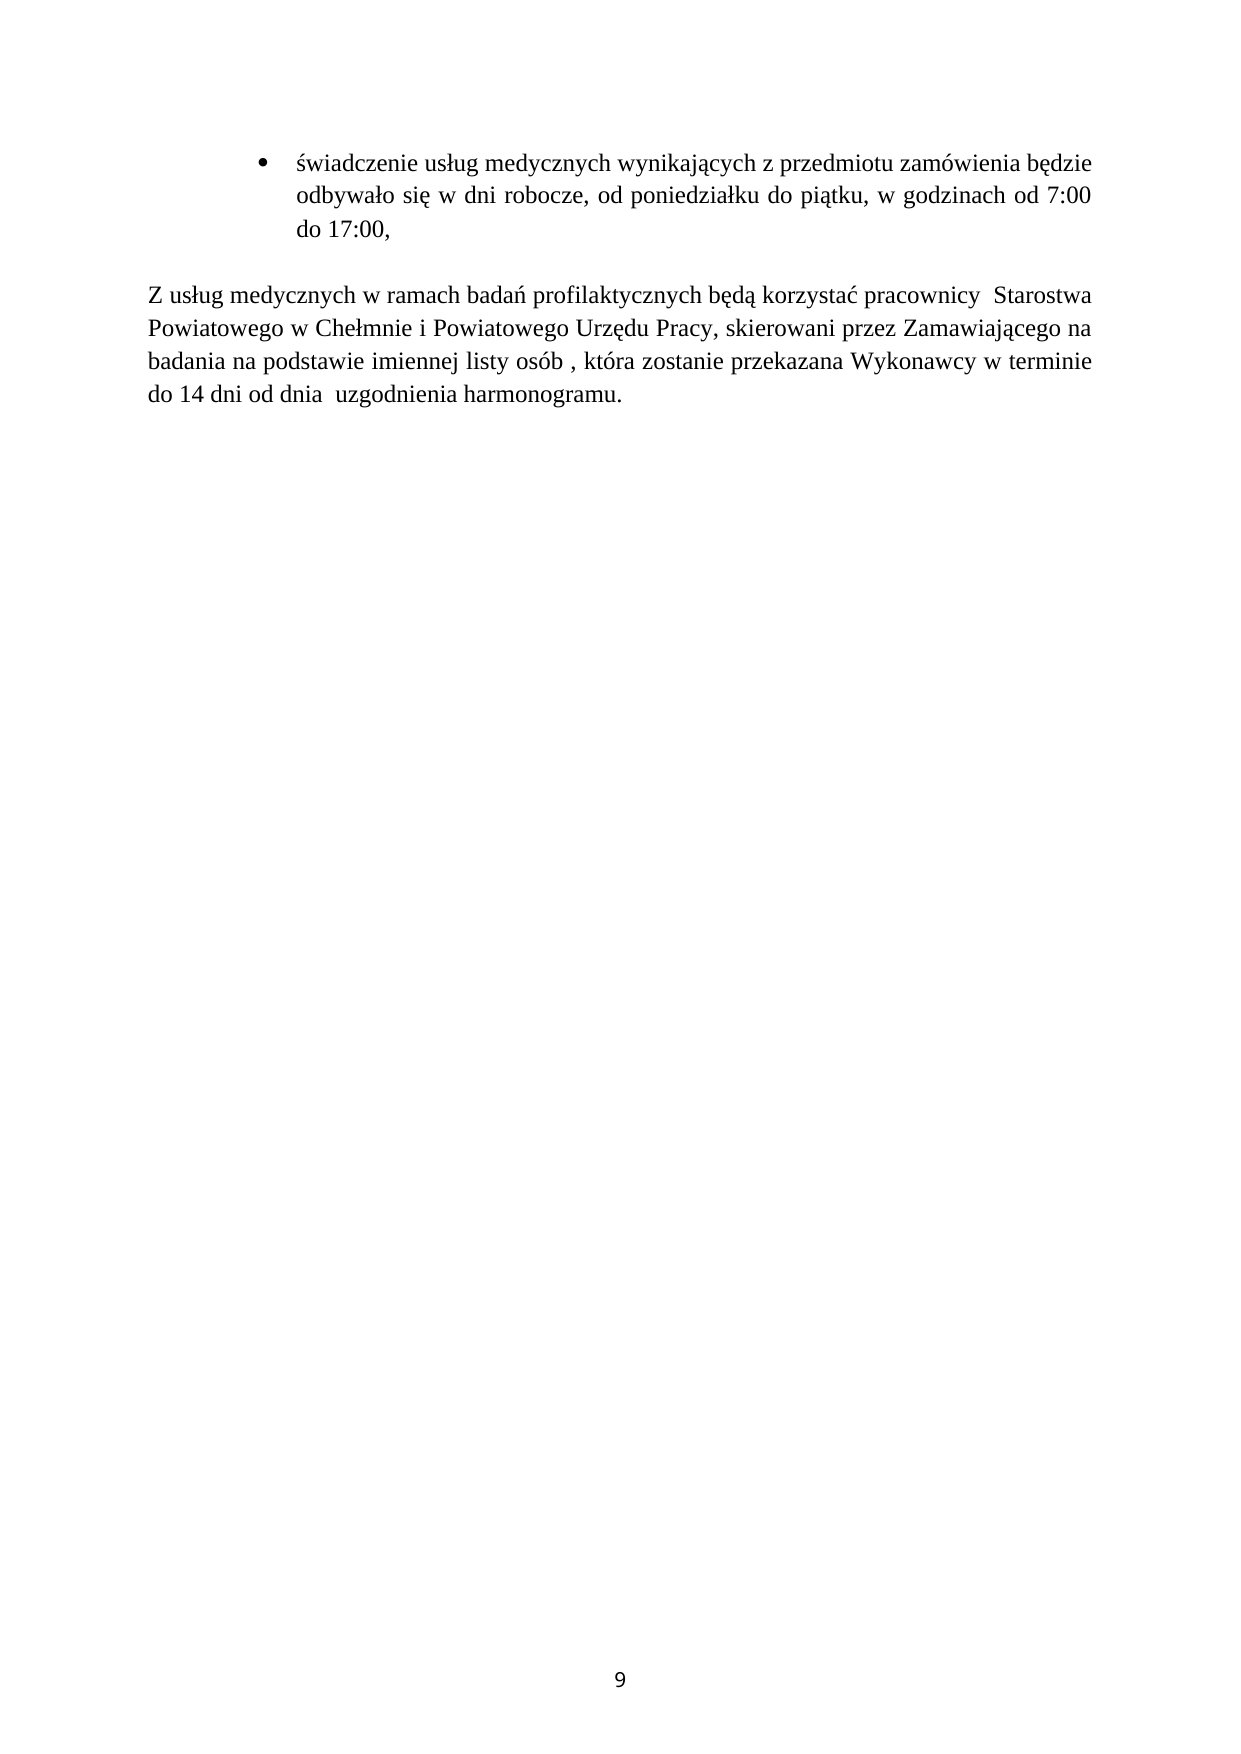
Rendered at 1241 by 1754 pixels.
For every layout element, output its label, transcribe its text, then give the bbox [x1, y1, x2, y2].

text Z usług medycznych w ramach badań profilaktycznych będą korzystać pracownicy Starostwa Powiatowego w Chełmnie i Powiatowego Urzędu Pracy, skierowani przez Zamawiającego na badania na podstawie imiennej listy osób , która zostanie przekazana Wykonawcy w terminie do 14 dni od dnia uzgodnienia harmonogramu. [148, 280, 1093, 407]
list świadczenie usług medycznych wynikających z przedmiotu zamówienia będzie odbywało się w dni robocze, od poniedziałku do piątku, w godzinach od 7:00 do 17:00, [258, 148, 1093, 242]
